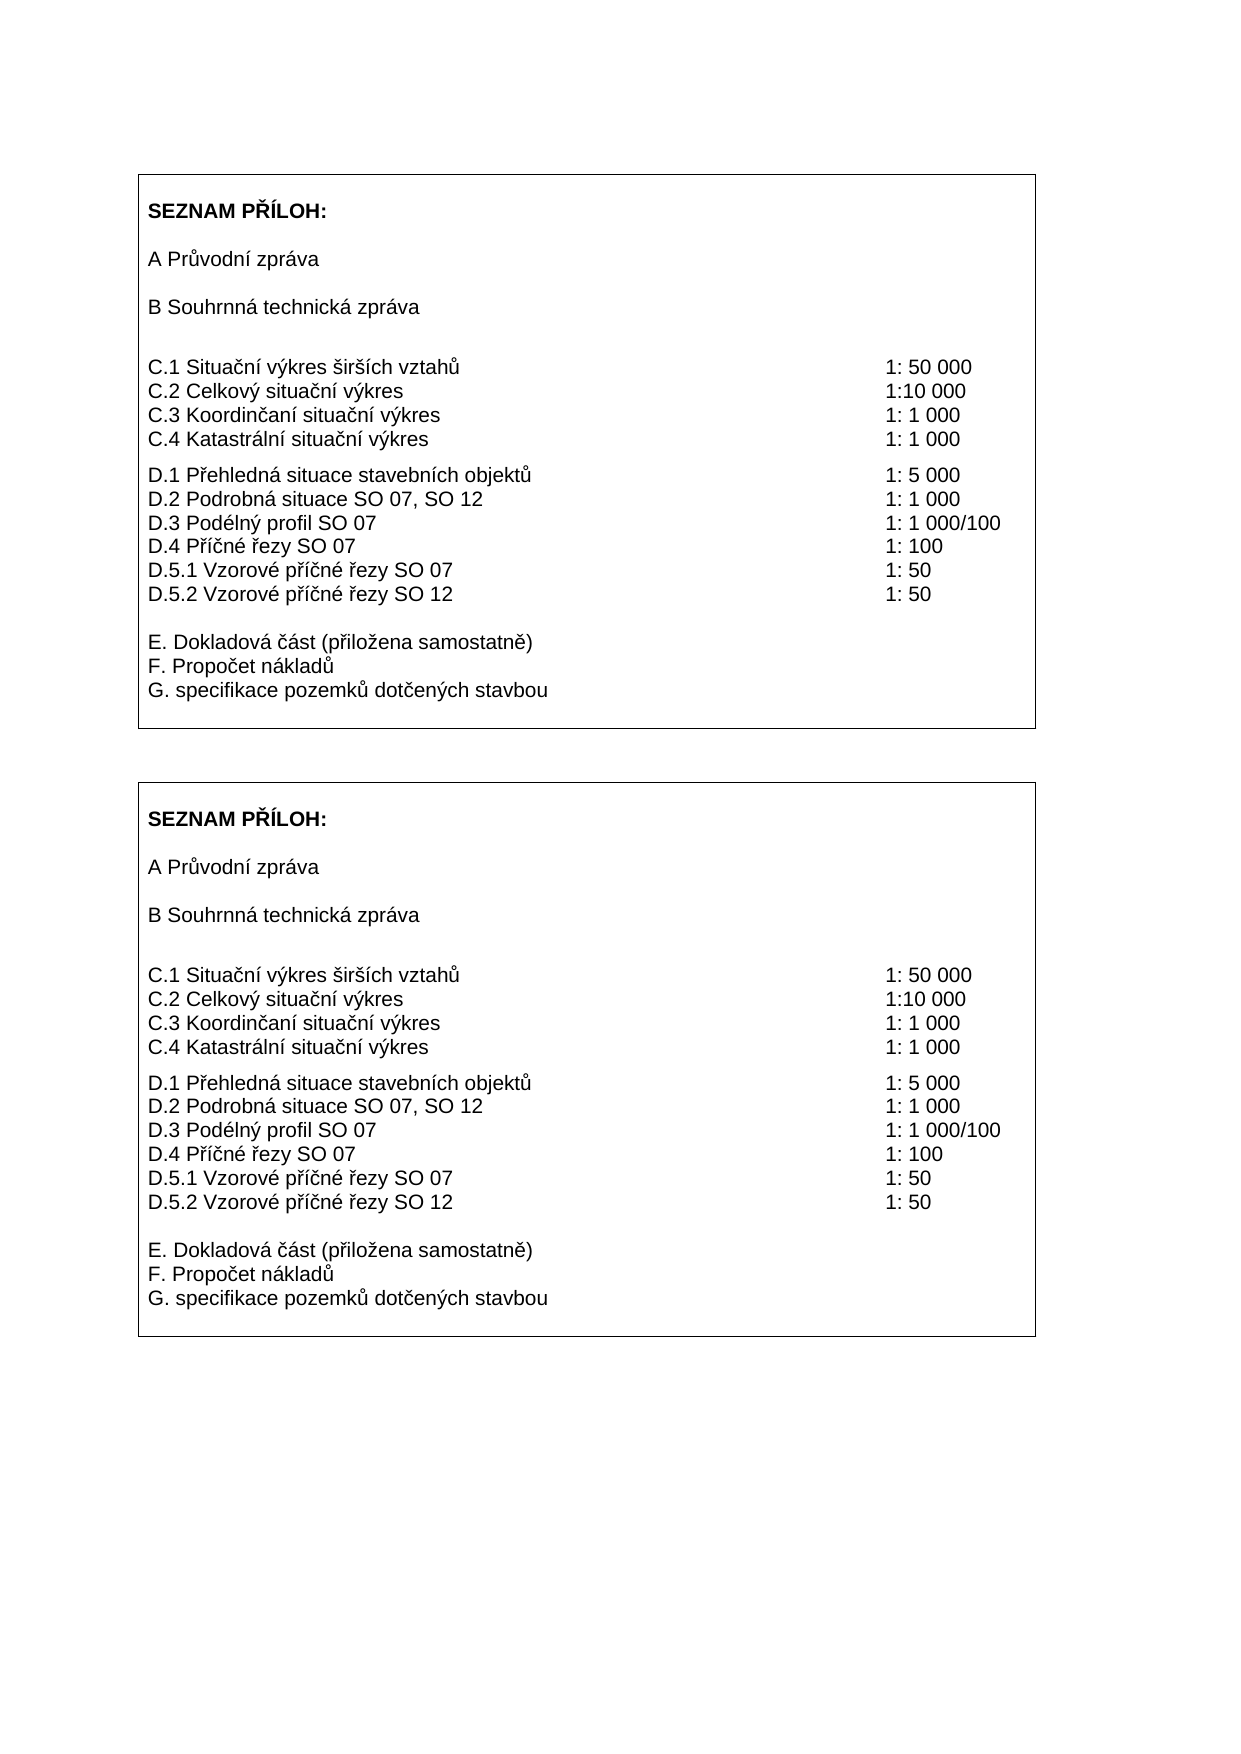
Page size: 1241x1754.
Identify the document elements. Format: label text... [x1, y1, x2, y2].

text D.1 Přehledná situace stavebních objektů 1: 5 000 [139, 461, 1035, 485]
text D.5.2 Vzorové příčné řezy SO 12 1: 50 [139, 581, 1035, 606]
text F. Propočet nákladů [139, 1261, 1035, 1285]
text C.3 Koordinčaní situační výkres 1: 1 000 [139, 402, 1035, 426]
text C.1 Situační výkres širších vztahů 1: 50 000 [139, 962, 1035, 986]
text D.4 Příčné řezy SO 07 1: 100 [139, 533, 1035, 557]
text D.1 Přehledná situace stavebních objektů 1: 5 000 [139, 1069, 1035, 1093]
text C.2 Celkový situační výkres 1:10 000 [139, 378, 1035, 402]
text G. specifikace pozemků dotčených stavbou [139, 677, 1035, 702]
text D.2 Podrobná situace SO 07, SO 12 1: 1 000 [139, 1093, 1035, 1117]
text G. specifikace pozemků dotčených stavbou [139, 1285, 1035, 1310]
text D.4 Příčné řezy SO 07 1: 100 [139, 1141, 1035, 1165]
text C.4 Katastrální situační výkres 1: 1 000 [139, 426, 1035, 451]
text A Průvodní zpráva [139, 854, 1035, 879]
text D.3 Podélný profil SO 07 1: 1 000/100 [139, 509, 1035, 533]
text D.3 Podélný profil SO 07 1: 1 000/100 [139, 1117, 1035, 1141]
text D.5.1 Vzorové příčné řezy SO 07 1: 50 [139, 557, 1035, 581]
text B Souhrnná technická zpráva [139, 294, 1035, 319]
text E. Dokladová část (přiložena samostatně) [139, 629, 1035, 653]
text E. Dokladová část (přiložena samostatně) [139, 1237, 1035, 1261]
text D.5.2 Vzorové příčné řezy SO 12 1: 50 [139, 1189, 1035, 1214]
text C.4 Katastrální situační výkres 1: 1 000 [139, 1033, 1035, 1058]
text SEZNAM PŘÍLOH: [139, 806, 1035, 831]
text C.1 Situační výkres širších vztahů 1: 50 000 [139, 354, 1035, 378]
text C.3 Koordinčaní situační výkres 1: 1 000 [139, 1009, 1035, 1033]
text SEZNAM PŘÍLOH: [139, 198, 1035, 223]
text D.5.1 Vzorové příčné řezy SO 07 1: 50 [139, 1165, 1035, 1189]
text A Průvodní zpráva [139, 246, 1035, 271]
text B Souhrnná technická zpráva [139, 902, 1035, 927]
text F. Propočet nákladů [139, 653, 1035, 677]
text D.2 Podrobná situace SO 07, SO 12 1: 1 000 [139, 485, 1035, 509]
text C.2 Celkový situační výkres 1:10 000 [139, 986, 1035, 1009]
